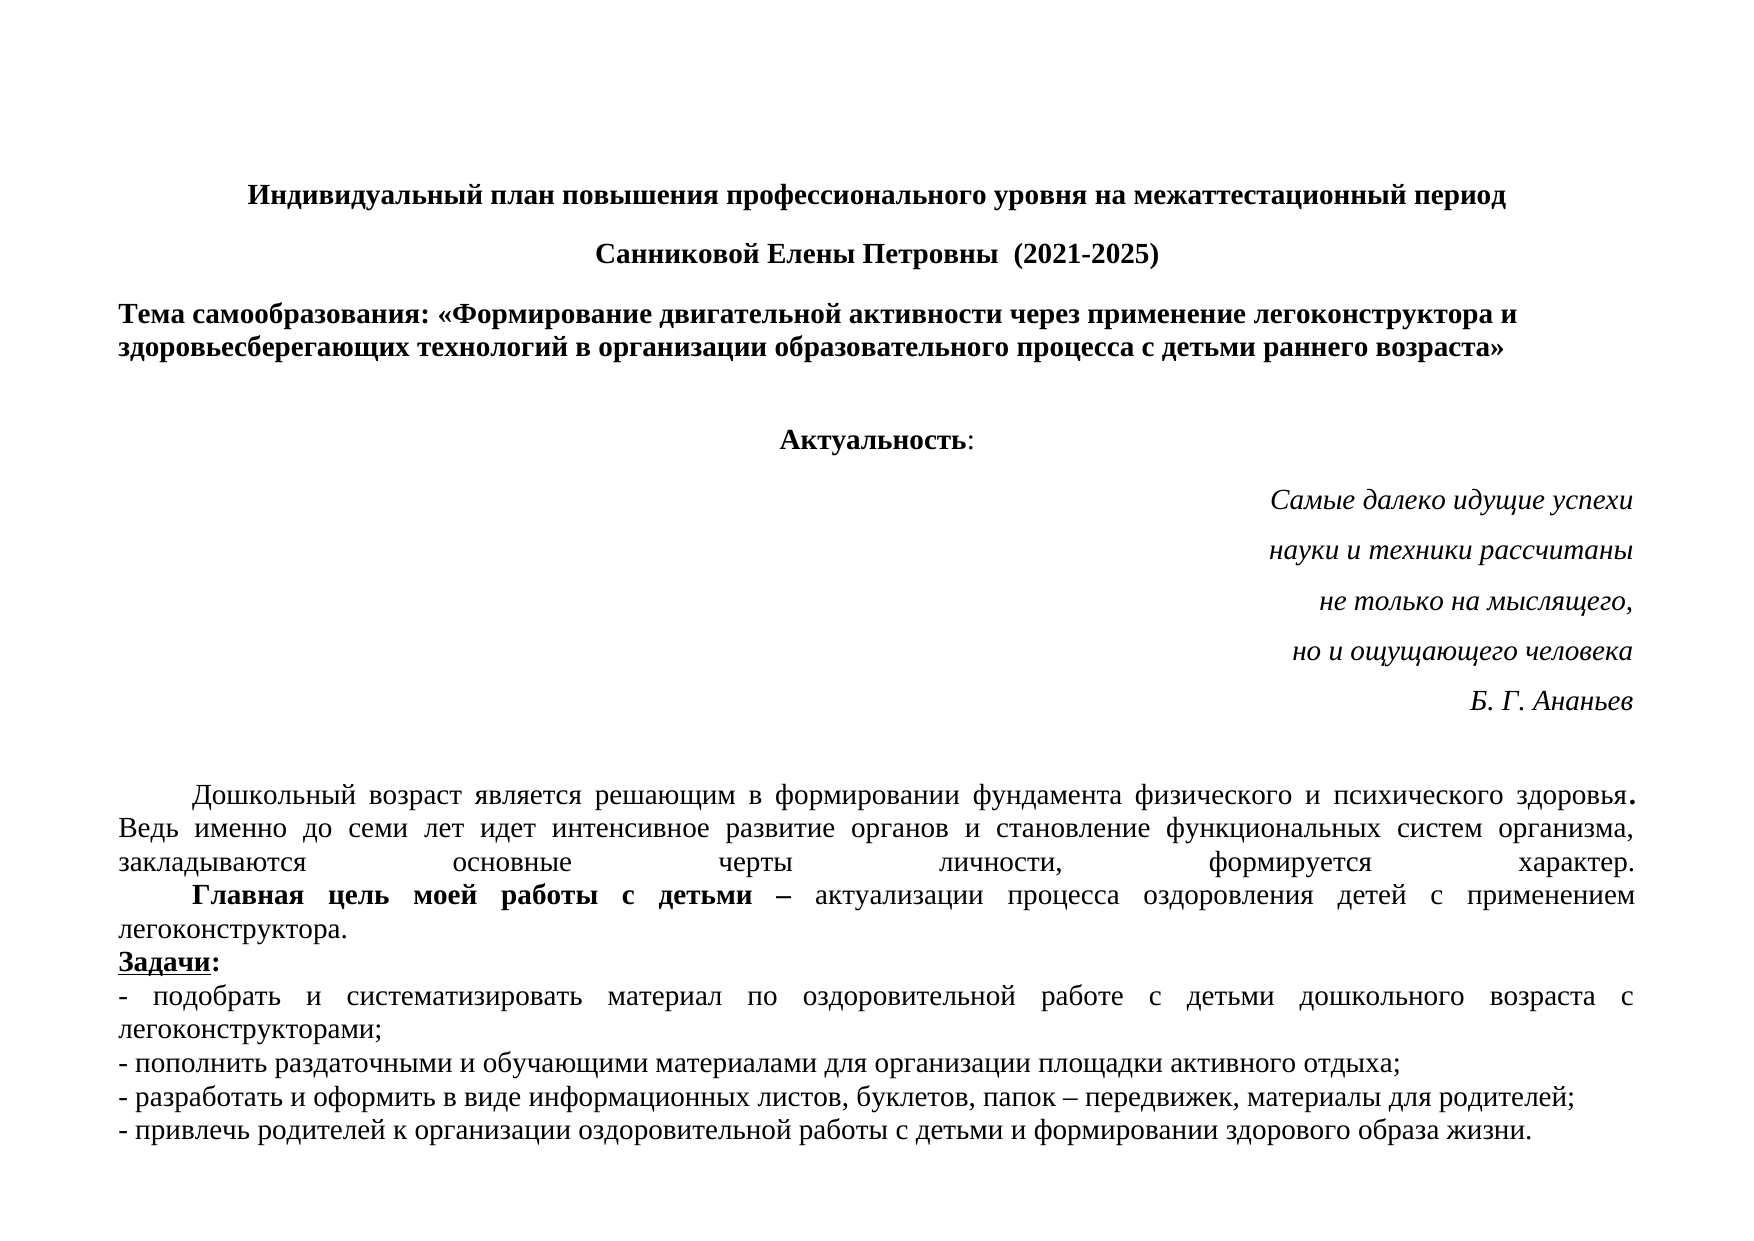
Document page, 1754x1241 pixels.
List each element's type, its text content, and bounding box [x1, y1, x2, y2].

text - привлечь родителей к организации оздоровительной работы с детьми и формировании здорового образа жизни. [118, 1112, 1636, 1146]
text Дошкольный возраст является решающим в формировании фундамента физического и психического здоровья. Ведь именно до семи лет идет интенсивное развитие органов и становление функциональных систем организма, закладываются основные черты личности, формируется характер. Главная цель моей работы с детьми – актуализации процесса оздоровления детей с применением легоконструктора. [118, 777, 1636, 944]
text Самые далеко идущие успехи [118, 482, 1636, 516]
text Актуальность: [118, 422, 1636, 456]
text Санниковой Елены Петровны (2021-2025) [118, 237, 1636, 270]
text - подобрать и систематизировать материал по оздоровительной работе с детьми дошкольного возраста с легоконструкторами; [118, 978, 1636, 1045]
text не только на мыслящего, [118, 583, 1636, 616]
text - разработать и оформить в виде информационных листов, буклетов, папок – передвижек, материалы для родителей; [118, 1079, 1636, 1112]
text Задачи: [118, 944, 1636, 978]
text Тема самообразования: «Формирование двигательной активности через применение легоконструктора и здоровьесберегающих технологий в организации образовательного процесса с детьми раннего возраста» [118, 296, 1636, 363]
text Б. Г. Ананьев [118, 683, 1636, 717]
text но и ощущающего человека [118, 633, 1636, 667]
text науки и техники рассчитаны [118, 532, 1636, 566]
text - пополнить раздаточными и обучающими материалами для организации площадки активного отдыха; [118, 1045, 1636, 1079]
text Индивидуальный план повышения профессионального уровня на межаттестационный период [118, 177, 1636, 211]
